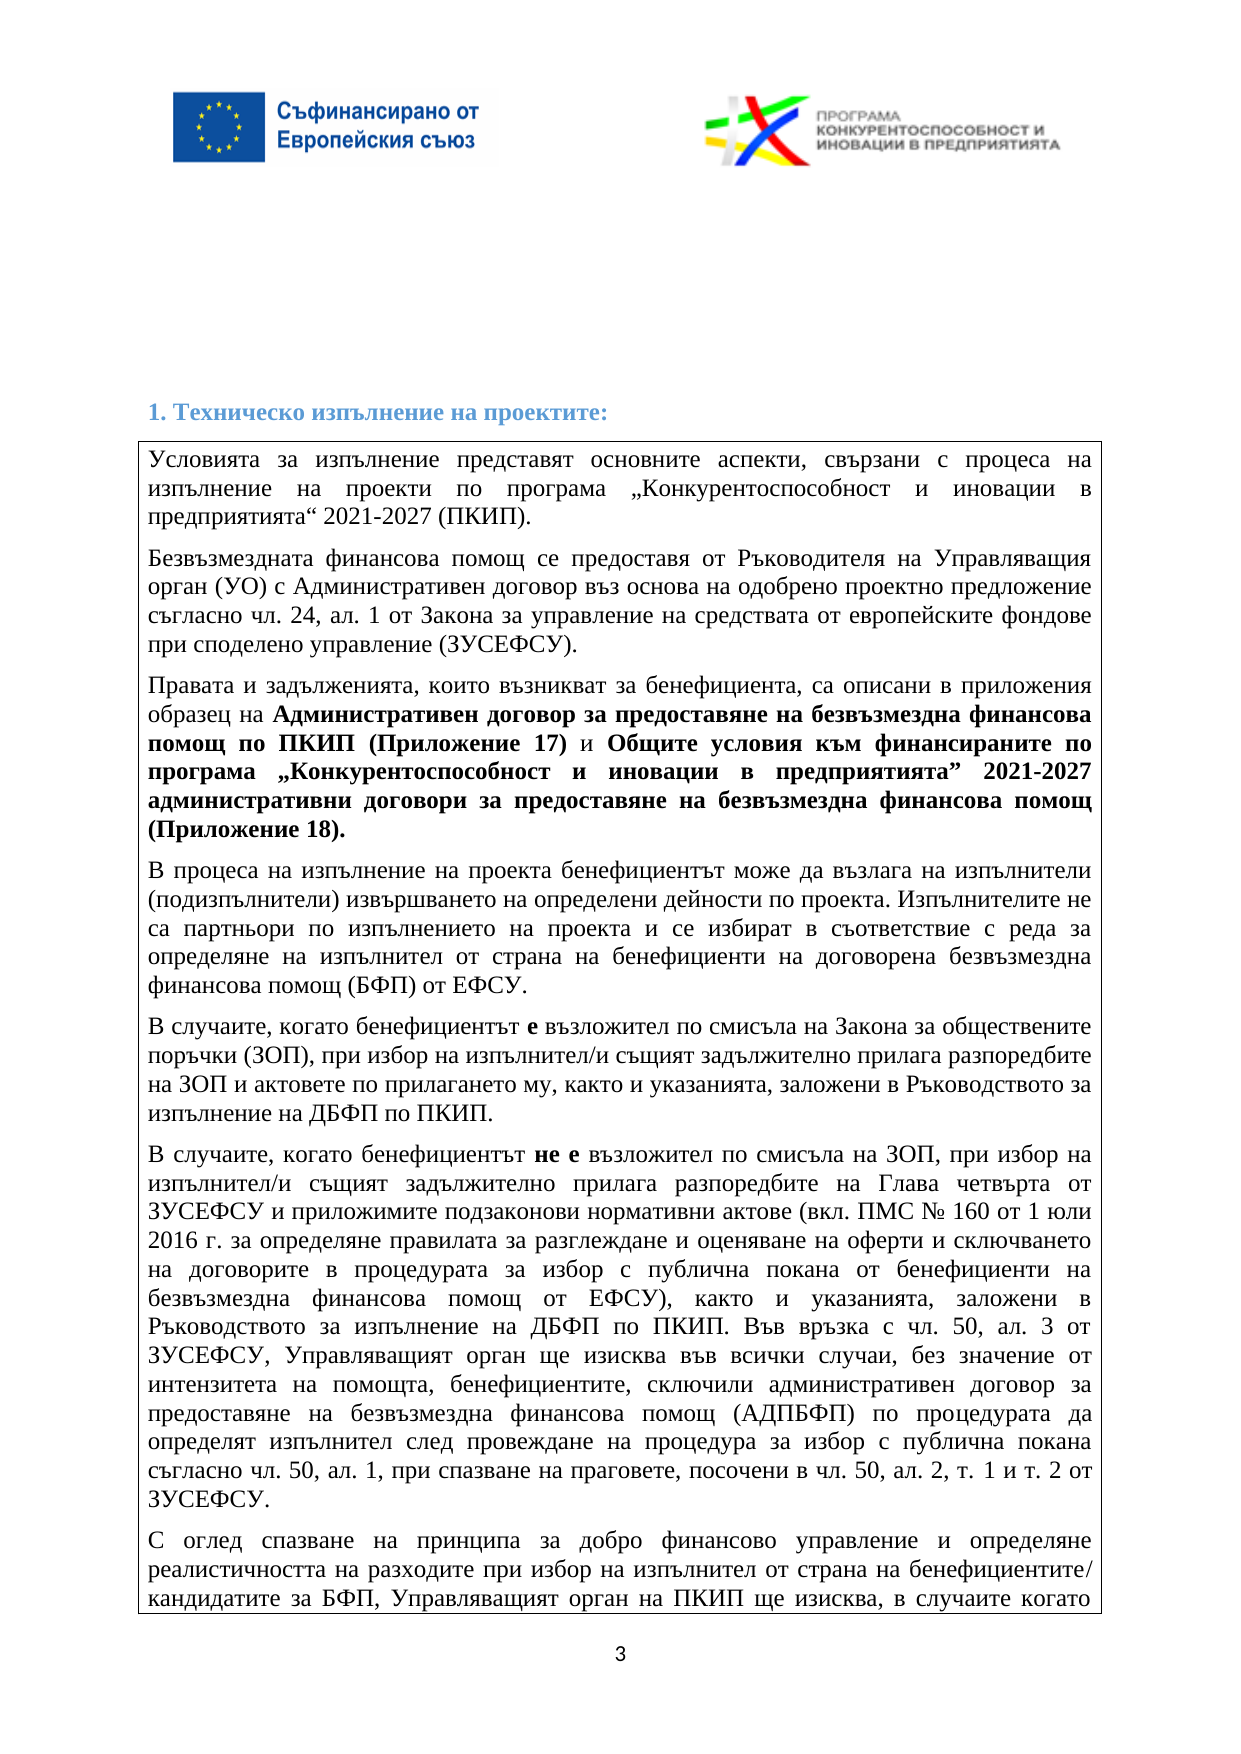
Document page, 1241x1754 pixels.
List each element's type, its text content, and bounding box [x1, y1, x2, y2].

picture [169, 88, 499, 167]
picture [703, 88, 1064, 175]
subtitle 1. Техническо изпълнение на проектите: [148, 397, 1092, 426]
text Правата и задълженията, които възникват за бенефициента, са описани в приложения образец на Административен договор за предоставяне на безвъзмездна финансова помощ по ПКИП (Приложение 17) и Общите условия към финансираните по програма „Конкурентоспособност и иновации в предприятията” 2021-2027 административни договори за предоставяне на безвъзмездна финансова помощ (Приложение 18). [139, 667, 1101, 843]
text В случаите, когато бенефициентът е възложител по смисъла на Закона за обществените поръчки (ЗОП), при избор на изпълнител/и същият задължително прилага разпоредбите на ЗОП и актовете по прилагането му, както и указанията, заложени в Ръководството за изпълнение на ДБФП по ПКИП. [139, 1008, 1101, 1126]
text Безвъзмездната финансова помощ се предоставя от Ръководителя на Управляващия орган (УО) с Административен договор въз основа на одобрено проектно предложение съгласно чл. 24, ал. 1 от Закона за управление на средствата от европейските фондове при споделено управление (ЗУСЕФСУ). [139, 539, 1101, 658]
text Условията за изпълнение представят основните аспекти, свързани с процеса на изпълнение на проекти по програма „Конкурентоспособност и иновации в предприятията“ 2021-2027 (ПКИП). [139, 442, 1101, 530]
text В случаите, когато бенефициентът не е възложител по смисъла на ЗОП, при избор на изпълнител/и същият задължително прилага разпоредбите на Глава четвърта от ЗУСЕФСУ и приложимите подзаконови нормативни актове (вкл. ПМС № 160 от 1 юли 2016 г. за определяне правилата за разглеждане и оценяване на оферти и сключването на договорите в процедурата за избор с публична покана от бенефициенти на безвъзмездна финансова помощ от ЕФСУ), както и указанията, заложени в Ръководството за изпълнение на ДБФП по ПКИП. Във връзка с чл. 50, ал. 3 от ЗУСЕФСУ, Управляващият орган ще изисква във всички случаи, без значение от интензитета на помощта, бенефициентите, сключили административен договор за предоставяне на безвъзмездна финансова помощ (АДПБФП) по процедурата да определят изпълнител след провеждане на процедура за избор с публична покана съгласно чл. 50, ал. 1, при спазване на праговете, посочени в чл. 50, ал. 2, т. 1 и т. 2 от ЗУСЕФСУ. [139, 1136, 1101, 1513]
text В процеса на изпълнение на проекта бенефициентът може да възлага на изпълнители (подизпълнители) извършването на определени дейности по проекта. Изпълнителите не са партньори по изпълнението на проекта и се избират в съответствие с реда за определяне на изпълнител от страна на бенефициенти на договорена безвъзмездна финансова помощ (БФП) от ЕФСУ. [139, 852, 1101, 999]
